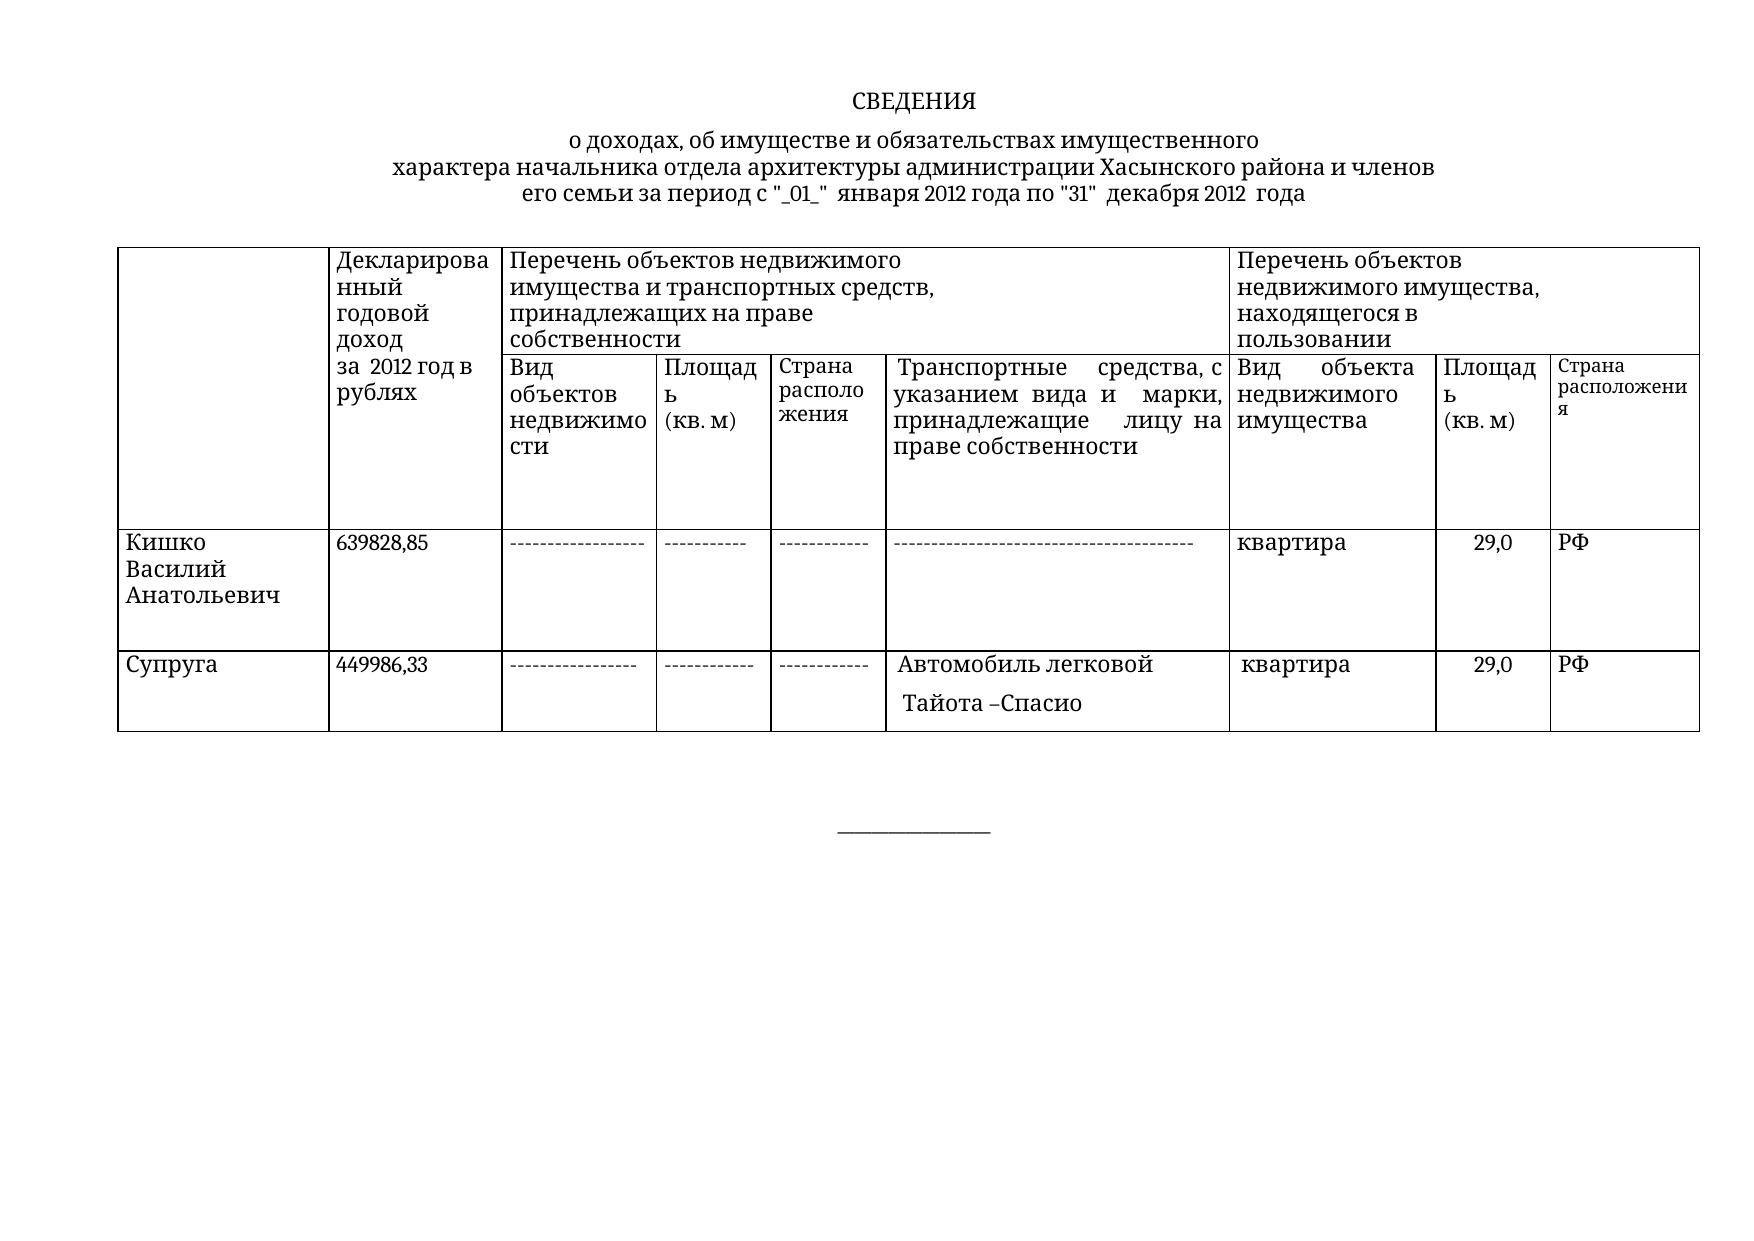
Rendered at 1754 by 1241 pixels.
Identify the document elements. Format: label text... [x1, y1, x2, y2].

table_cell ----------------- [503, 652, 656, 731]
table_cell ------------ [772, 530, 885, 650]
table_cell Супруга [119, 652, 328, 731]
text __________________ [118, 811, 1636, 837]
table_cell ----------- [657, 530, 770, 650]
table_cell Транспортные средства, с указанием вида и марки, принадлежащие лицу на праве собственности [887, 355, 1229, 528]
text его семьи за период с "_01_" января 2012 года по "31" декабря 2012 года [118, 181, 1636, 207]
table_cell ------------------ [503, 530, 656, 650]
table_cell Страна расположения [1551, 355, 1699, 528]
table_cell Вид объектов недвижимости [503, 355, 656, 528]
text о доходах, об имуществе и обязательствах имущественного [118, 128, 1636, 154]
table_cell 639828,85 [330, 530, 501, 650]
table_cell ------------ [657, 652, 770, 731]
table_header Декларированный годовой доход за 2012 год в рублях [330, 248, 501, 528]
table_cell 29,0 [1437, 530, 1550, 650]
text характера начальника отдела архитектуры администрации Хасынского района и членов [118, 154, 1636, 181]
table_cell квартира [1230, 652, 1435, 731]
table_header Перечень объектов недвижимого имущества и транспортных средств, принадлежащих на праве собственности [503, 248, 1229, 353]
table_header [119, 248, 328, 528]
table_cell Кишко Василий Анатольевич [119, 530, 328, 650]
table_cell Площадь (кв. м) [1437, 355, 1550, 528]
table_cell Площадь (кв. м) [657, 355, 770, 528]
table_cell РФ [1551, 530, 1699, 650]
table_cell Страна расположения [772, 355, 885, 528]
table_cell 449986,33 [330, 652, 501, 731]
table_cell квартира [1230, 530, 1435, 650]
text СВЕДЕНИЯ [118, 88, 1636, 115]
table_cell 29,0 [1437, 652, 1550, 731]
table_cell Вид объекта недвижимого имущества [1230, 355, 1435, 528]
table_cell ------------ [772, 652, 885, 731]
table_header Перечень объектов недвижимого имущества, находящегося в пользовании [1230, 248, 1699, 353]
table_cell ---------------------------------------- [887, 530, 1229, 650]
table_cell Автомобиль легковой Тайота –Спасио [887, 652, 1229, 731]
table_cell РФ [1551, 652, 1699, 731]
